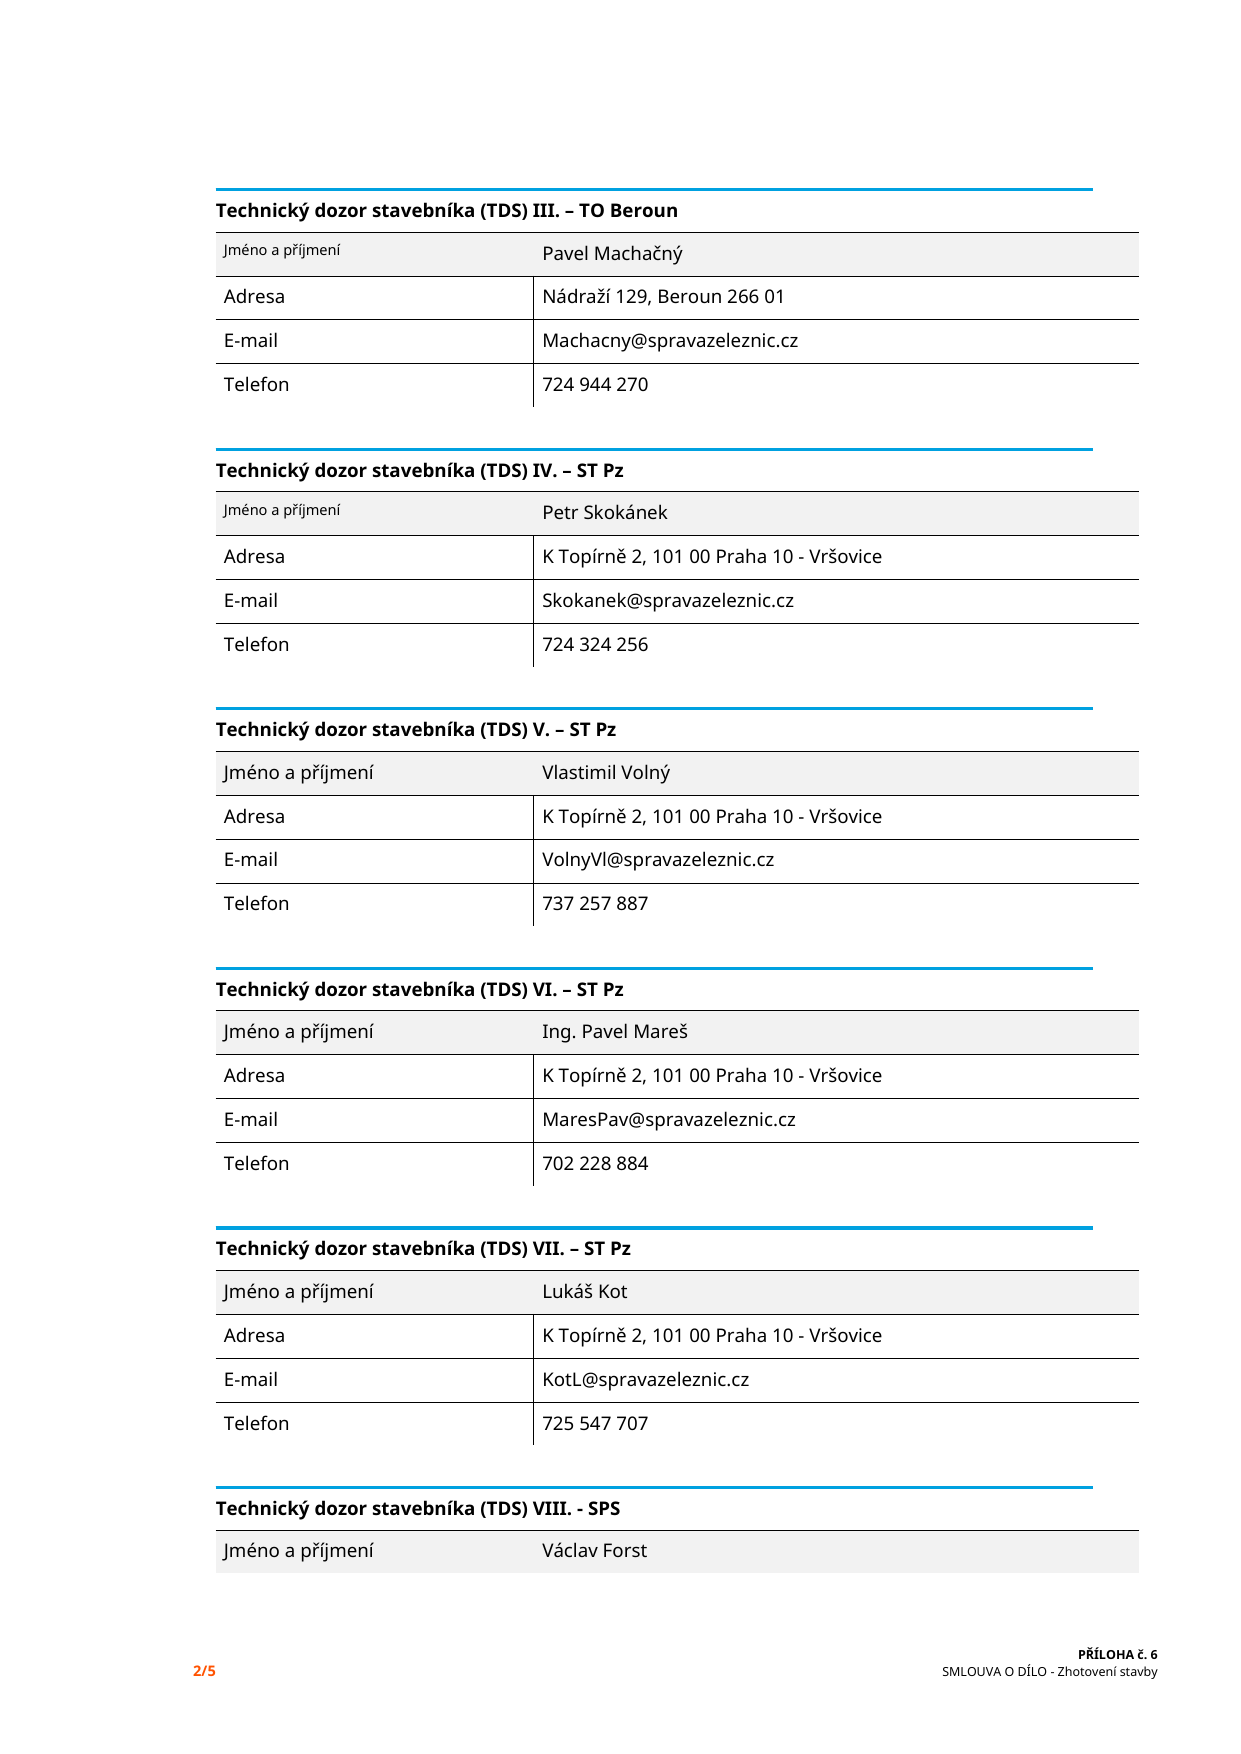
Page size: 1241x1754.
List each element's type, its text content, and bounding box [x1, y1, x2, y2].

table_cell Adresa [216, 536, 533, 579]
text Technický dozor stavebníka (TDS) VII. – ST Pz [216, 1230, 1093, 1261]
table_header Petr Skokánek [534, 492, 1139, 535]
table_cell E-mail [216, 320, 533, 363]
table_cell Telefon [216, 1403, 533, 1445]
table_cell E-mail [216, 1359, 533, 1402]
table_cell K Topírně 2, 101 00 Praha 10 - Vršovice [534, 1315, 1139, 1358]
table_header Václav Forst [534, 1531, 1139, 1573]
text Technický dozor stavebníka (TDS) IV. – ST Pz [216, 451, 1093, 482]
table_cell Telefon [216, 364, 533, 407]
table_cell Skokanek@spravazeleznic.cz [534, 580, 1139, 623]
table_header Jméno a příjmení [216, 1271, 534, 1314]
table_header Ing. Pavel Mareš [534, 1011, 1139, 1054]
table_header Lukáš Kot [534, 1271, 1139, 1314]
table_header Pavel Machačný [534, 233, 1139, 276]
table_cell 702 228 884 [534, 1143, 1139, 1186]
table_cell 724 324 256 [534, 624, 1139, 667]
table_cell Telefon [216, 624, 533, 667]
table_cell Telefon [216, 884, 533, 926]
table_header Jméno a příjmení [216, 492, 534, 535]
table_cell E-mail [216, 1099, 533, 1142]
table_cell MaresPav@spravazeleznic.cz [534, 1099, 1139, 1142]
table_cell Adresa [216, 1055, 533, 1098]
table_cell K Topírně 2, 101 00 Praha 10 - Vršovice [534, 796, 1139, 838]
table_header Jméno a příjmení [216, 1531, 534, 1573]
table_cell Machacny@spravazeleznic.cz [534, 320, 1139, 363]
table_cell 737 257 887 [534, 884, 1139, 926]
text Technický dozor stavebníka (TDS) V. – ST Pz [216, 710, 1093, 742]
table_header Jméno a příjmení [216, 233, 534, 276]
table_cell 724 944 270 [534, 364, 1139, 407]
table_cell Adresa [216, 277, 533, 319]
table_cell Telefon [216, 1143, 533, 1186]
table_cell E-mail [216, 580, 533, 623]
table_cell Nádraží 129, Beroun 266 01 [534, 277, 1139, 319]
table_cell 725 547 707 [534, 1403, 1139, 1445]
table_cell KotL@spravazeleznic.cz [534, 1359, 1139, 1402]
table_header Vlastimil Volný [534, 752, 1139, 795]
table_cell K Topírně 2, 101 00 Praha 10 - Vršovice [534, 536, 1139, 579]
table_cell VolnyVl@spravazeleznic.cz [534, 840, 1139, 882]
table_cell E-mail [216, 840, 533, 882]
text Technický dozor stavebníka (TDS) VI. – ST Pz [216, 970, 1093, 1002]
text Technický dozor stavebníka (TDS) III. – TO Beroun [216, 191, 1093, 223]
table_header Jméno a příjmení [216, 752, 534, 795]
table_cell K Topírně 2, 101 00 Praha 10 - Vršovice [534, 1055, 1139, 1098]
text Technický dozor stavebníka (TDS) VIII. - SPS [216, 1489, 1093, 1521]
table_cell Adresa [216, 796, 533, 838]
table_header Jméno a příjmení [216, 1011, 534, 1054]
table_cell Adresa [216, 1315, 533, 1358]
